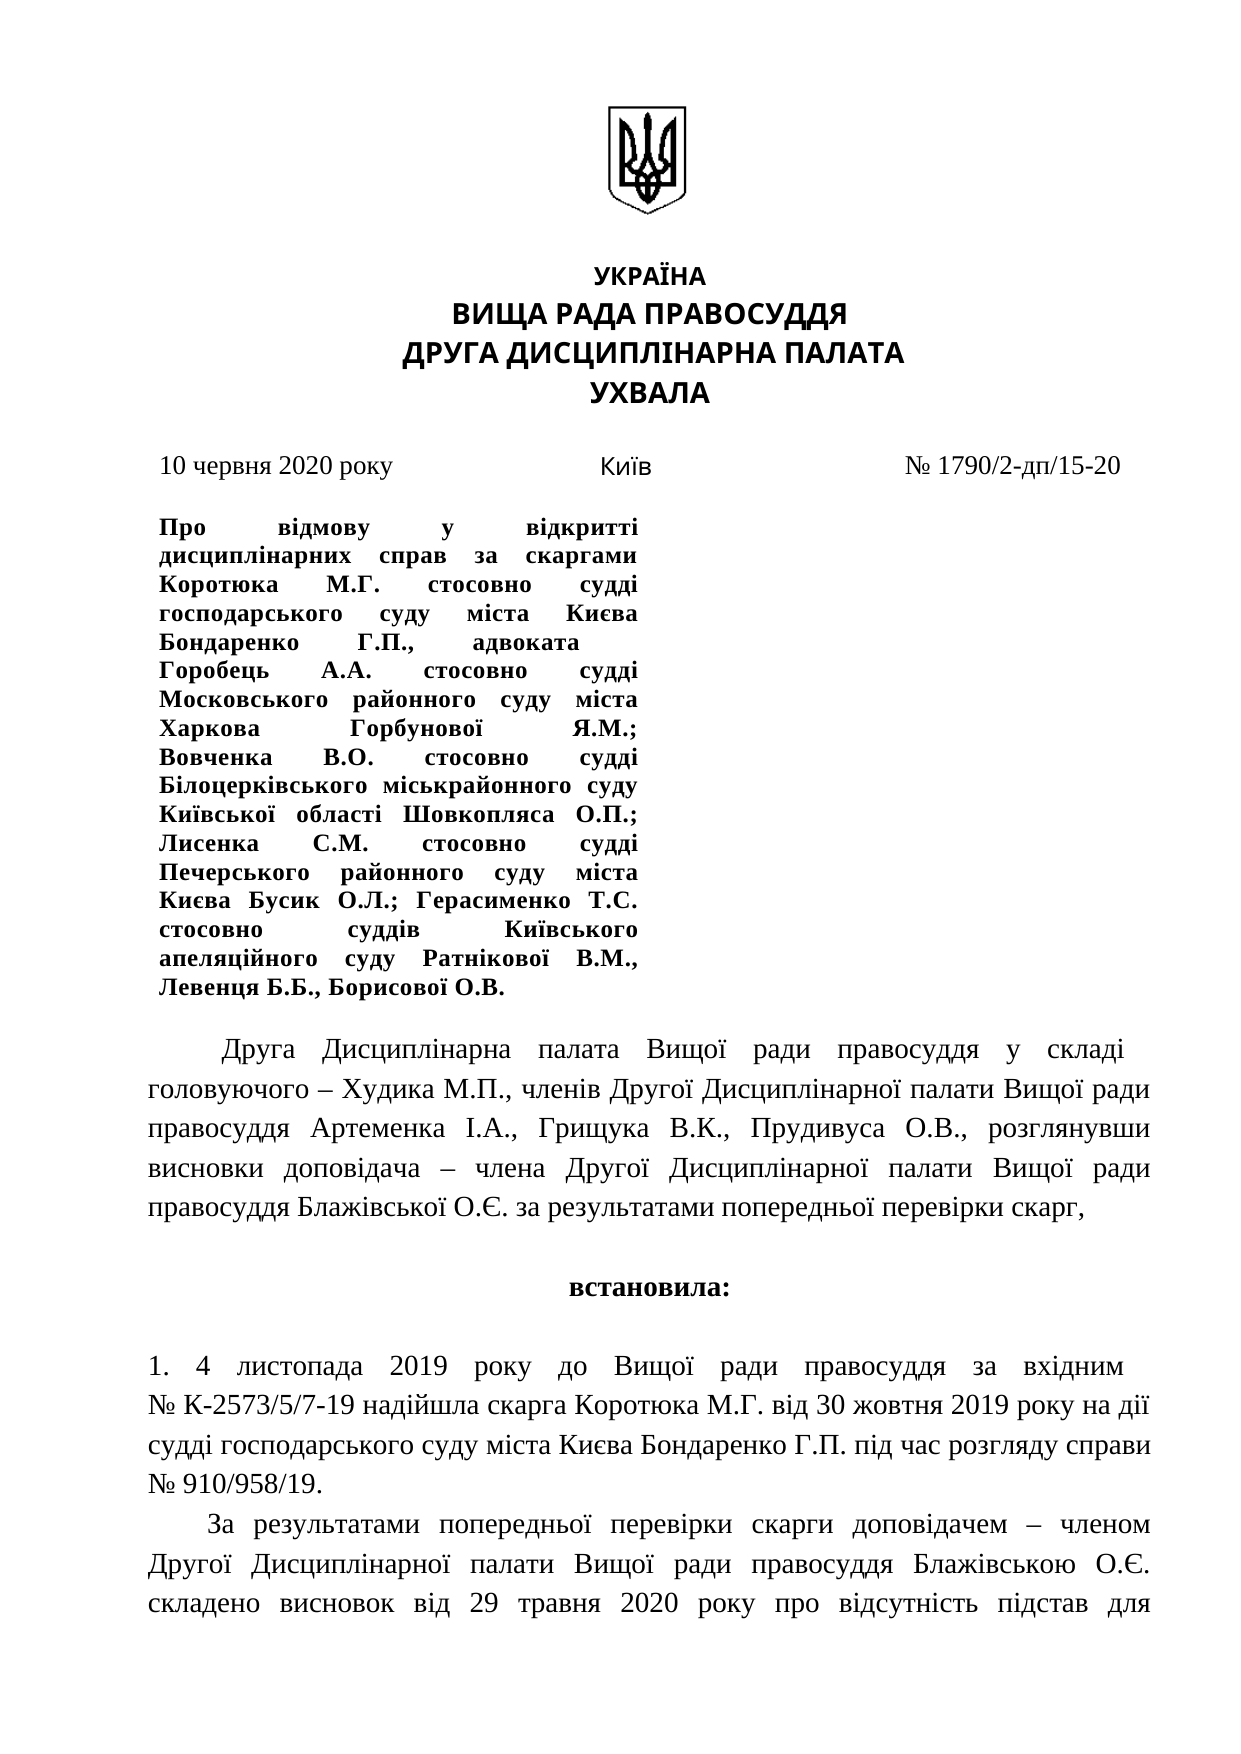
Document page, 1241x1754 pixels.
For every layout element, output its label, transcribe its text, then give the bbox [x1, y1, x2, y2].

text встановила: [148, 1264, 1152, 1304]
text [148, 1502, 1152, 1621]
text УКРАЇНА [148, 259, 1152, 293]
text 1. 4 листопада 2019 року до Вищої ради правосуддя за вхідним № К-2573/5/7-19 надійшла скарга Коротюка М.Г. від 30 жовтня 2019 року на дії судді господарського суду міста Києва Бондаренко Г.П. під час розгляду справи № 910/958/19. [148, 1343, 1152, 1502]
text ДРУГА ДИСЦИПЛІНАРНА ПАЛАТА [148, 333, 1152, 372]
text ВИЩА РАДА ПРАВОСУДДЯ [148, 293, 1152, 333]
list УХВАЛА [148, 372, 1152, 412]
table_header Київ [525, 449, 827, 483]
text Друга Дисциплінарна палата Вищої ради правосуддя у складі головуючого – Худика М.П., членів Другої Дисциплінарної палати Вищої ради правосуддя Артеменка І.А., Грищука В.К., Прудивуса О.В., розглянувши висновки доповідача – члена Другої Дисциплінарної палати Вищої ради правосуддя Блажівської О.Є. за результатами попередньої перевірки скарг, [148, 1027, 1152, 1225]
table_header № 1790/2-дп/15-20 [827, 449, 1240, 483]
table_cell Про відмову у відкритті дисциплінарних справ за скаргами Коротюка М.Г. стосовно судді господарського суду міста Києва Бондаренко Г.П., адвоката Горобець А.А. стосовно судді Московського районного суду міста Харкова Горбунової Я.М.; Вовченка В.О. стосовно судді Білоцерківського міськрайонного суду Київської області Шовкопляса О.П.; Лисенка С.М. стосовно судді Печерського районного суду міста Києва Бусик О.Л.; Герасименко Т.С. стосовно суддів Київського апеляційного суду Ратнікової В.М., Левенця Б.Б., Борисової О.В. [148, 483, 650, 1027]
picture [606, 103, 694, 216]
table_header 10 червня 2020 року [148, 449, 525, 483]
